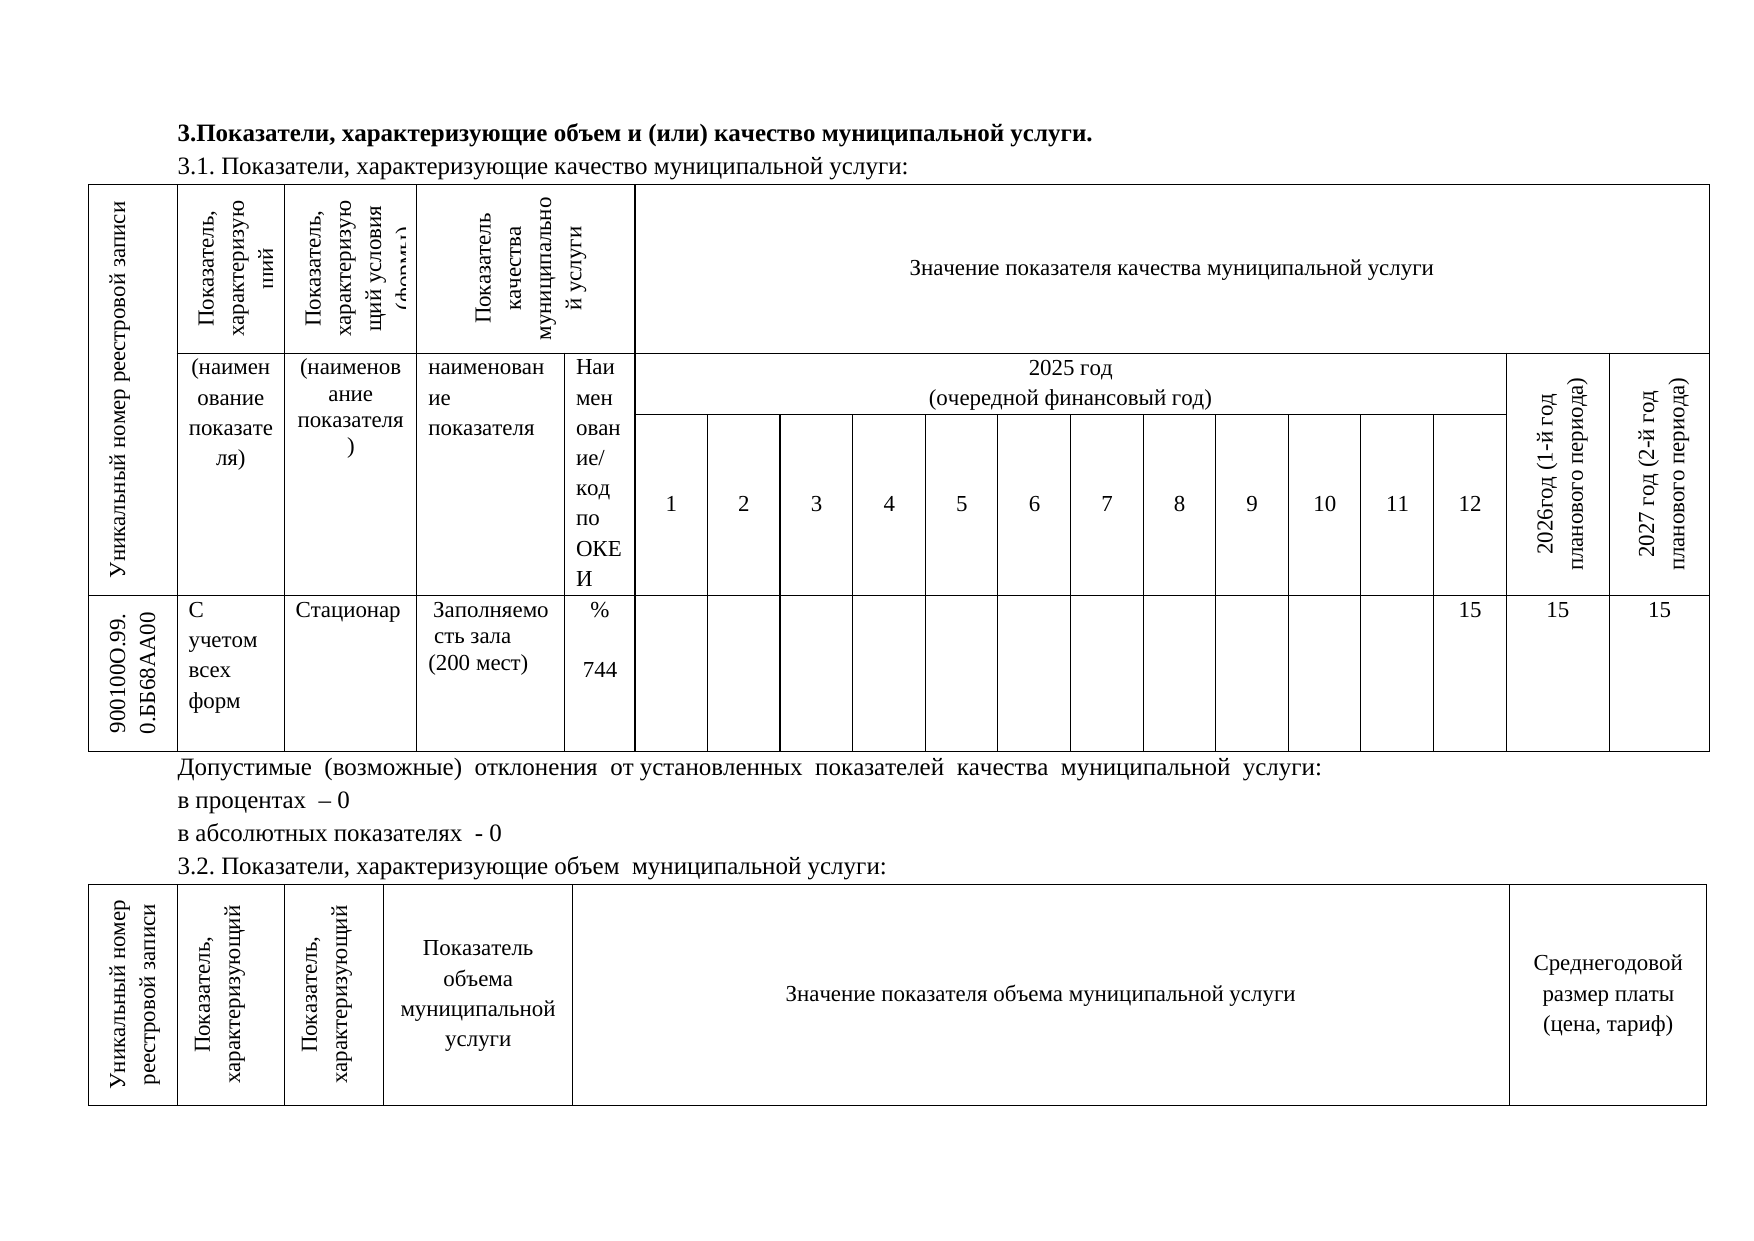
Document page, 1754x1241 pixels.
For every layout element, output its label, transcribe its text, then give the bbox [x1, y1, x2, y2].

text в абсолютных показателях - 0 [177, 818, 1665, 847]
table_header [89, 885, 177, 1105]
table_header Значение показателя объема муниципальной услуги [573, 885, 1509, 1105]
table_cell [1216, 596, 1288, 751]
table_cell [1071, 596, 1143, 751]
table_cell [708, 596, 779, 751]
table_cell Заполняемость зала (200 мест) [417, 596, 564, 751]
table_cell [1289, 596, 1360, 751]
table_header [285, 885, 383, 1105]
table_cell наименование показателя [417, 354, 564, 595]
table_cell [781, 596, 852, 751]
table_cell 2027 год (2-й год планового периода) [1610, 354, 1709, 595]
text 3.2. Показатели, характеризующие объем муниципальной услуги: [177, 851, 1665, 879]
table_header Значение показателя качества муниципальной услуги [636, 185, 1709, 352]
table_cell 10 [1289, 415, 1360, 595]
table_header Уникальный номер реестровой записи [89, 185, 177, 595]
table_header Показатель, характеризующий условия (формы) оказания государственной услуги [285, 185, 416, 352]
table_cell 11 [1361, 415, 1433, 595]
text Допустимые (возможные) отклонения от установленных показателей качества муниципальной услуги: [177, 752, 1665, 781]
table_cell Наименование/ код по ОКЕИ [565, 354, 634, 595]
table_cell 6 [998, 415, 1070, 595]
table_cell [853, 596, 925, 751]
table_cell % 744 [565, 596, 634, 751]
table_header Показатель качества муниципальной услуги [417, 185, 634, 352]
table_cell 12 [1434, 415, 1506, 595]
table_cell 15 [1610, 596, 1709, 751]
text в процентах – 0 [177, 785, 1665, 813]
table_header Показатель объема муниципальной услуги [384, 885, 572, 1105]
table_cell [636, 596, 707, 751]
table_cell 4 [853, 415, 925, 595]
text 3.Показатели, характеризующие объем и (или) качество муниципальной услуги. [177, 118, 1665, 147]
table_cell 2 [708, 415, 779, 595]
table_cell 2025 год (очередной финансовый год) [636, 354, 1506, 414]
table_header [178, 885, 284, 1105]
table_header Среднегодовой размер платы (цена, тариф) [1510, 885, 1706, 1105]
table_header Показатель, характеризующий содержание муниципальной услуги [178, 185, 284, 352]
table_cell [998, 596, 1070, 751]
table_cell 2026год (1-й год планового периода) [1507, 354, 1609, 595]
table_cell 8 [1144, 415, 1215, 595]
table_cell 9 [1216, 415, 1288, 595]
table_cell 3 [781, 415, 852, 595]
table_cell 15 [1507, 596, 1609, 751]
table_cell (наименование показателя) [178, 354, 284, 595]
table_cell 900100О.99.0.ББ68АА00002 [89, 596, 177, 751]
table_cell С учетом всех форм [178, 596, 284, 751]
table_cell [1361, 596, 1433, 751]
table_cell 7 [1071, 415, 1143, 595]
table_cell (наименование показателя) [285, 354, 416, 595]
table_cell 15 [1434, 596, 1506, 751]
table_cell 5 [926, 415, 997, 595]
table_cell Стационар [285, 596, 416, 751]
table_cell [1144, 596, 1215, 751]
table_cell [926, 596, 997, 751]
table_cell 1 [636, 415, 707, 595]
text 3.1. Показатели, характеризующие качество муниципальной услуги: [177, 151, 1665, 180]
